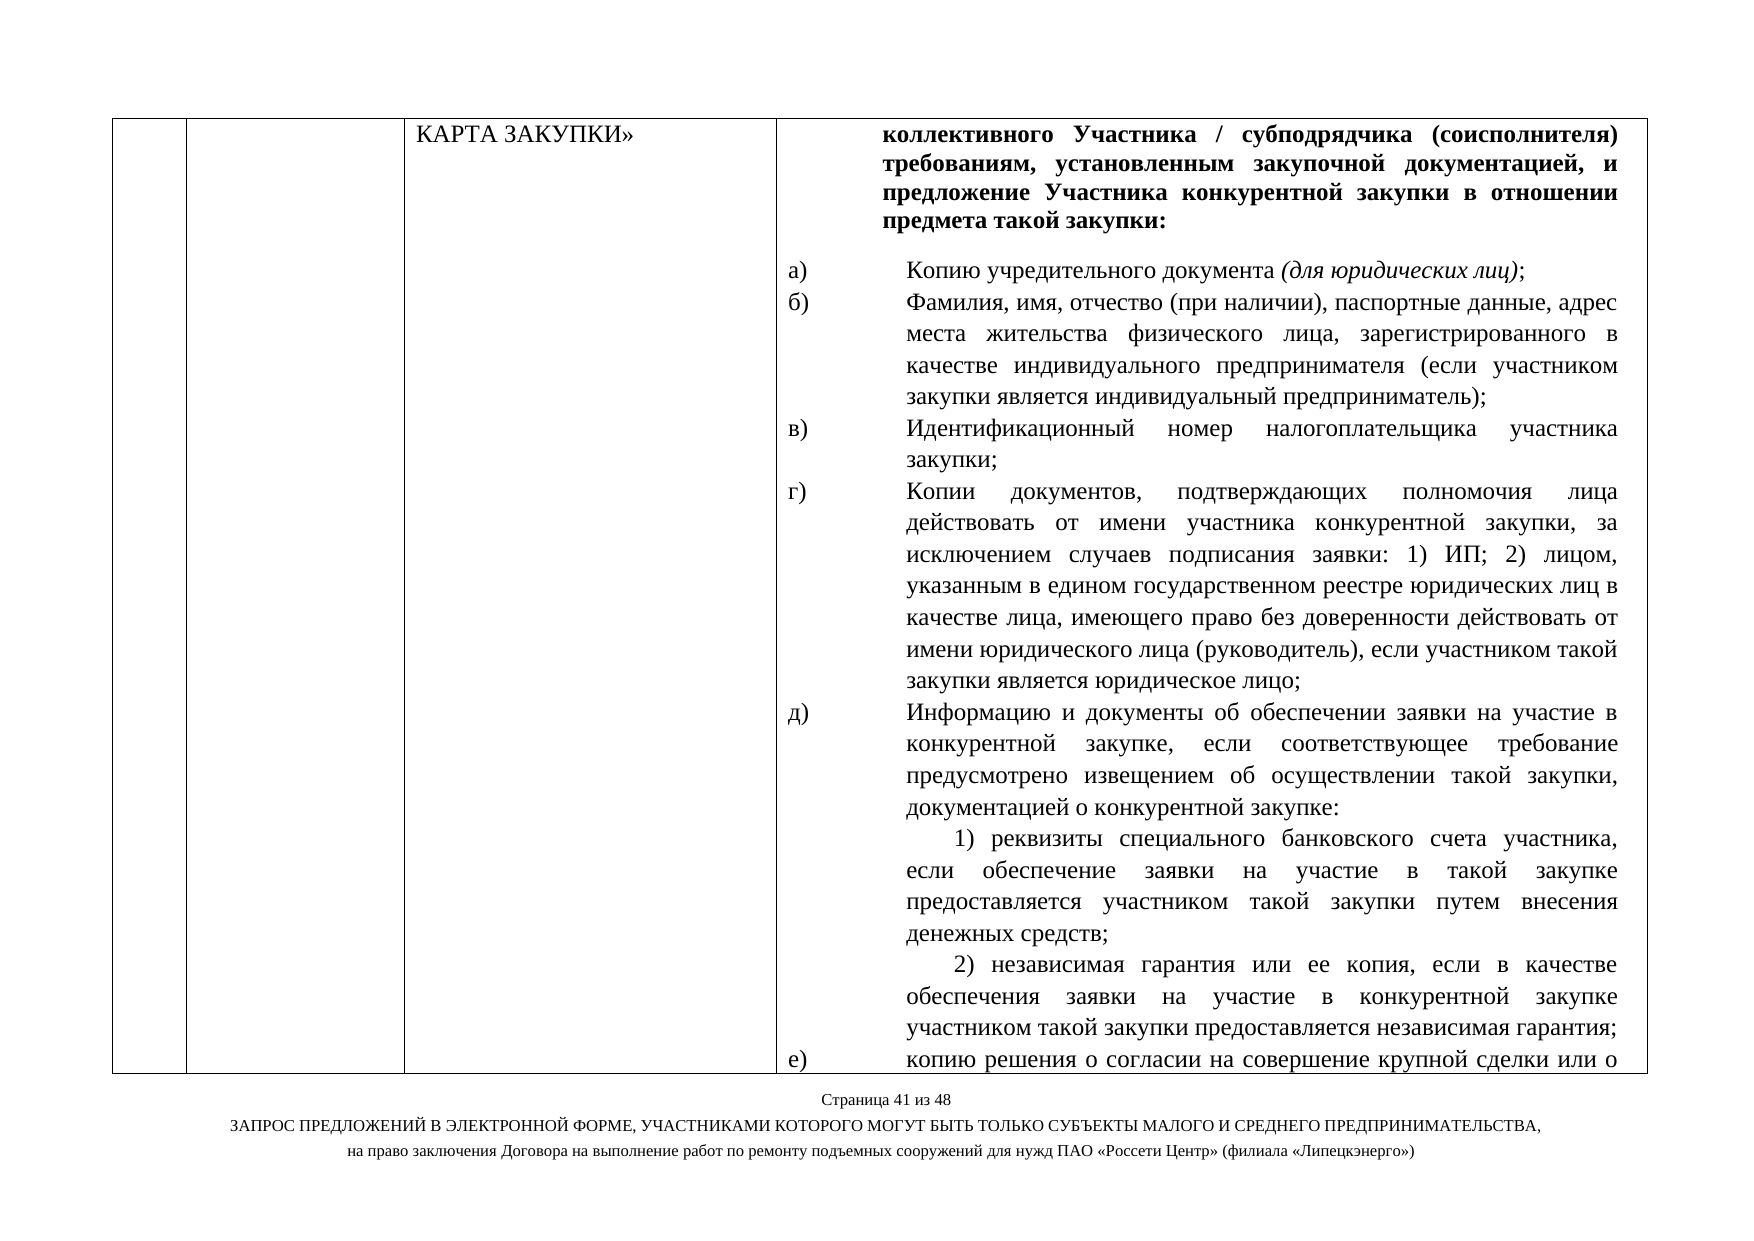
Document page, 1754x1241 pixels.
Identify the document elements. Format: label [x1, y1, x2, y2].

table_cell [113, 119, 186, 1073]
table_cell [777, 119, 1647, 1073]
table_cell [405, 119, 776, 1073]
table_cell [187, 119, 404, 1073]
